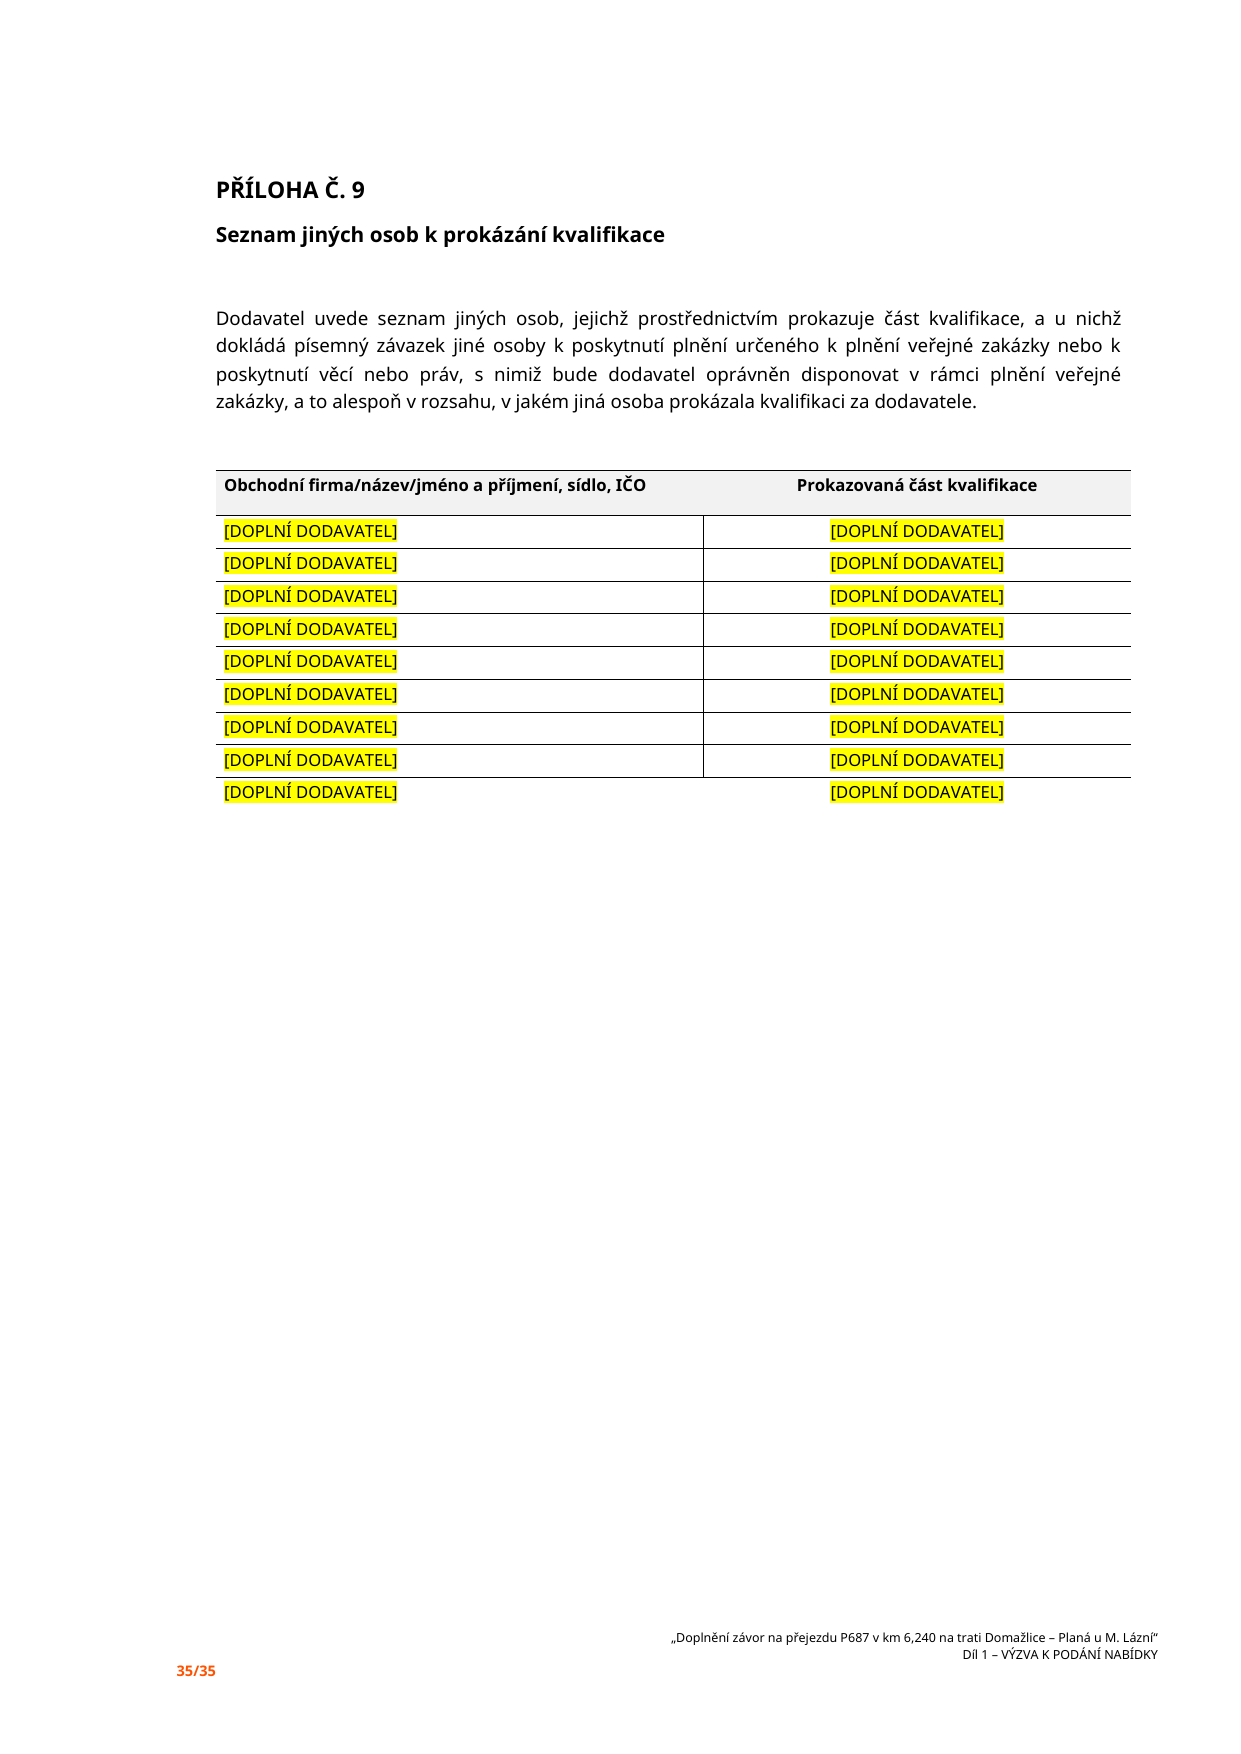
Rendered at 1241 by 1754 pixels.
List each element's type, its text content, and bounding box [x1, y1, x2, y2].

table_cell [DOPLNÍ DODAVATEL] [216, 713, 703, 744]
table_cell [DOPLNÍ DODAVATEL] [704, 680, 1131, 711]
table_cell [DOPLNÍ DODAVATEL] [216, 745, 703, 777]
table_cell [DOPLNÍ DODAVATEL] [216, 516, 703, 548]
table_cell [DOPLNÍ DODAVATEL] [216, 549, 703, 581]
table_cell [DOPLNÍ DODAVATEL] [216, 614, 703, 646]
table_cell [DOPLNÍ DODAVATEL] [704, 549, 1131, 581]
table_header Obchodní firma/název/jméno a příjmení, sídlo, IČO [216, 471, 703, 515]
table_cell [DOPLNÍ DODAVATEL] [216, 582, 703, 613]
table_cell [DOPLNÍ DODAVATEL] [704, 614, 1131, 646]
table_header Prokazovaná část kvalifikace [703, 471, 1131, 515]
text Dodavatel uvede seznam jiných osob, jejichž prostřednictvím prokazuje část kvalifikace, a u nichž dokládá písemný závazek jiné osoby k poskytnutí plnění určeného k plnění veřejné zakázky nebo k poskytnutí věcí nebo práv, s nimiž bude dodavatel oprávněn disponovat v rámci plnění veřejné zakázky, a to alespoň v rozsahu, v jakém jiná osoba prokázala kvalifikaci za dodavatele. [216, 305, 1122, 414]
table_cell [DOPLNÍ DODAVATEL] [704, 582, 1131, 613]
text Seznam jiných osob k prokázání kvalifikace [216, 221, 1122, 249]
table_cell [DOPLNÍ DODAVATEL] [216, 778, 703, 809]
table_cell [DOPLNÍ DODAVATEL] [704, 516, 1131, 548]
table_cell [DOPLNÍ DODAVATEL] [703, 778, 1131, 809]
table_cell [DOPLNÍ DODAVATEL] [704, 713, 1131, 744]
table_cell [DOPLNÍ DODAVATEL] [704, 745, 1131, 777]
table_cell [DOPLNÍ DODAVATEL] [216, 647, 703, 679]
text Příloha č. 9 [216, 174, 1122, 205]
table_cell [DOPLNÍ DODAVATEL] [216, 680, 703, 711]
table_cell [DOPLNÍ DODAVATEL] [704, 647, 1131, 679]
